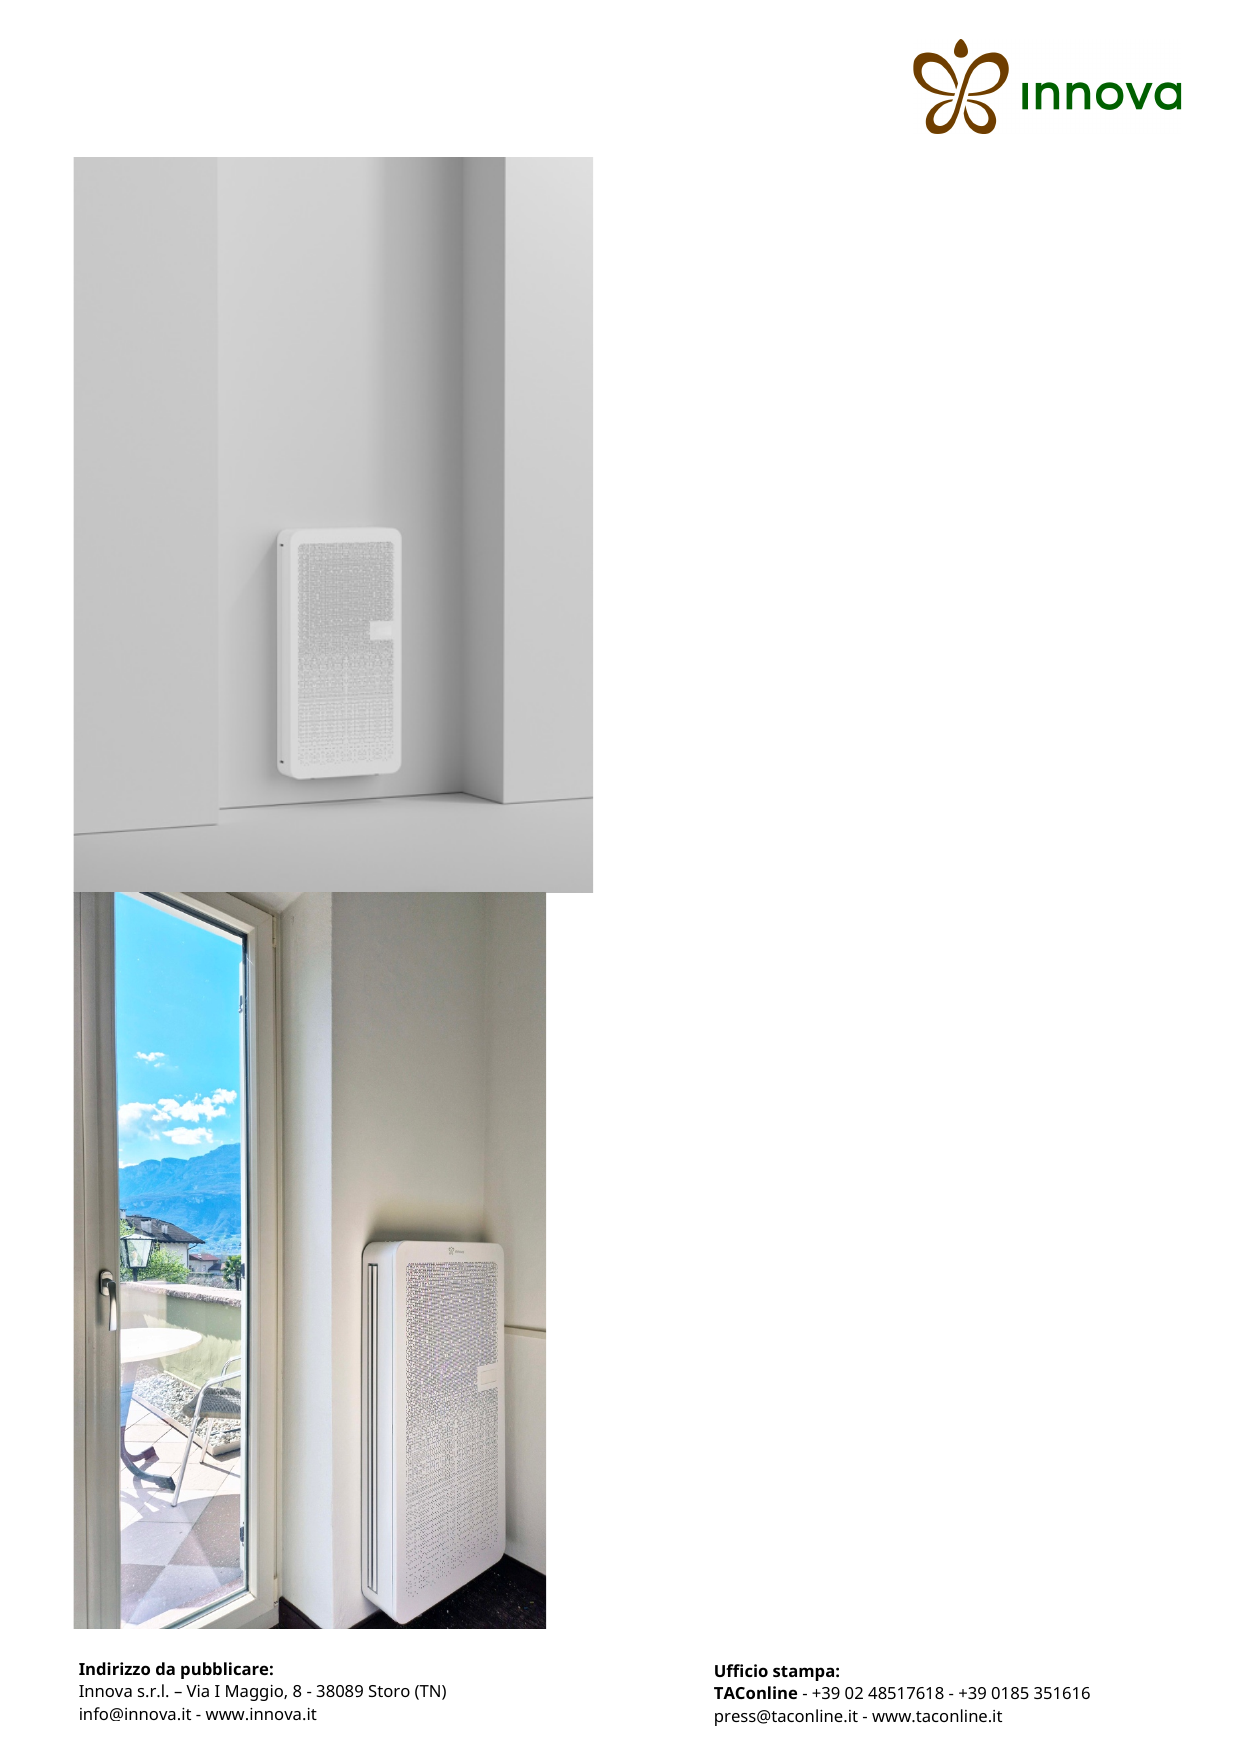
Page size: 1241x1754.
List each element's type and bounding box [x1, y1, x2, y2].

picture [913, 39, 1182, 134]
picture [73, 157, 594, 1629]
